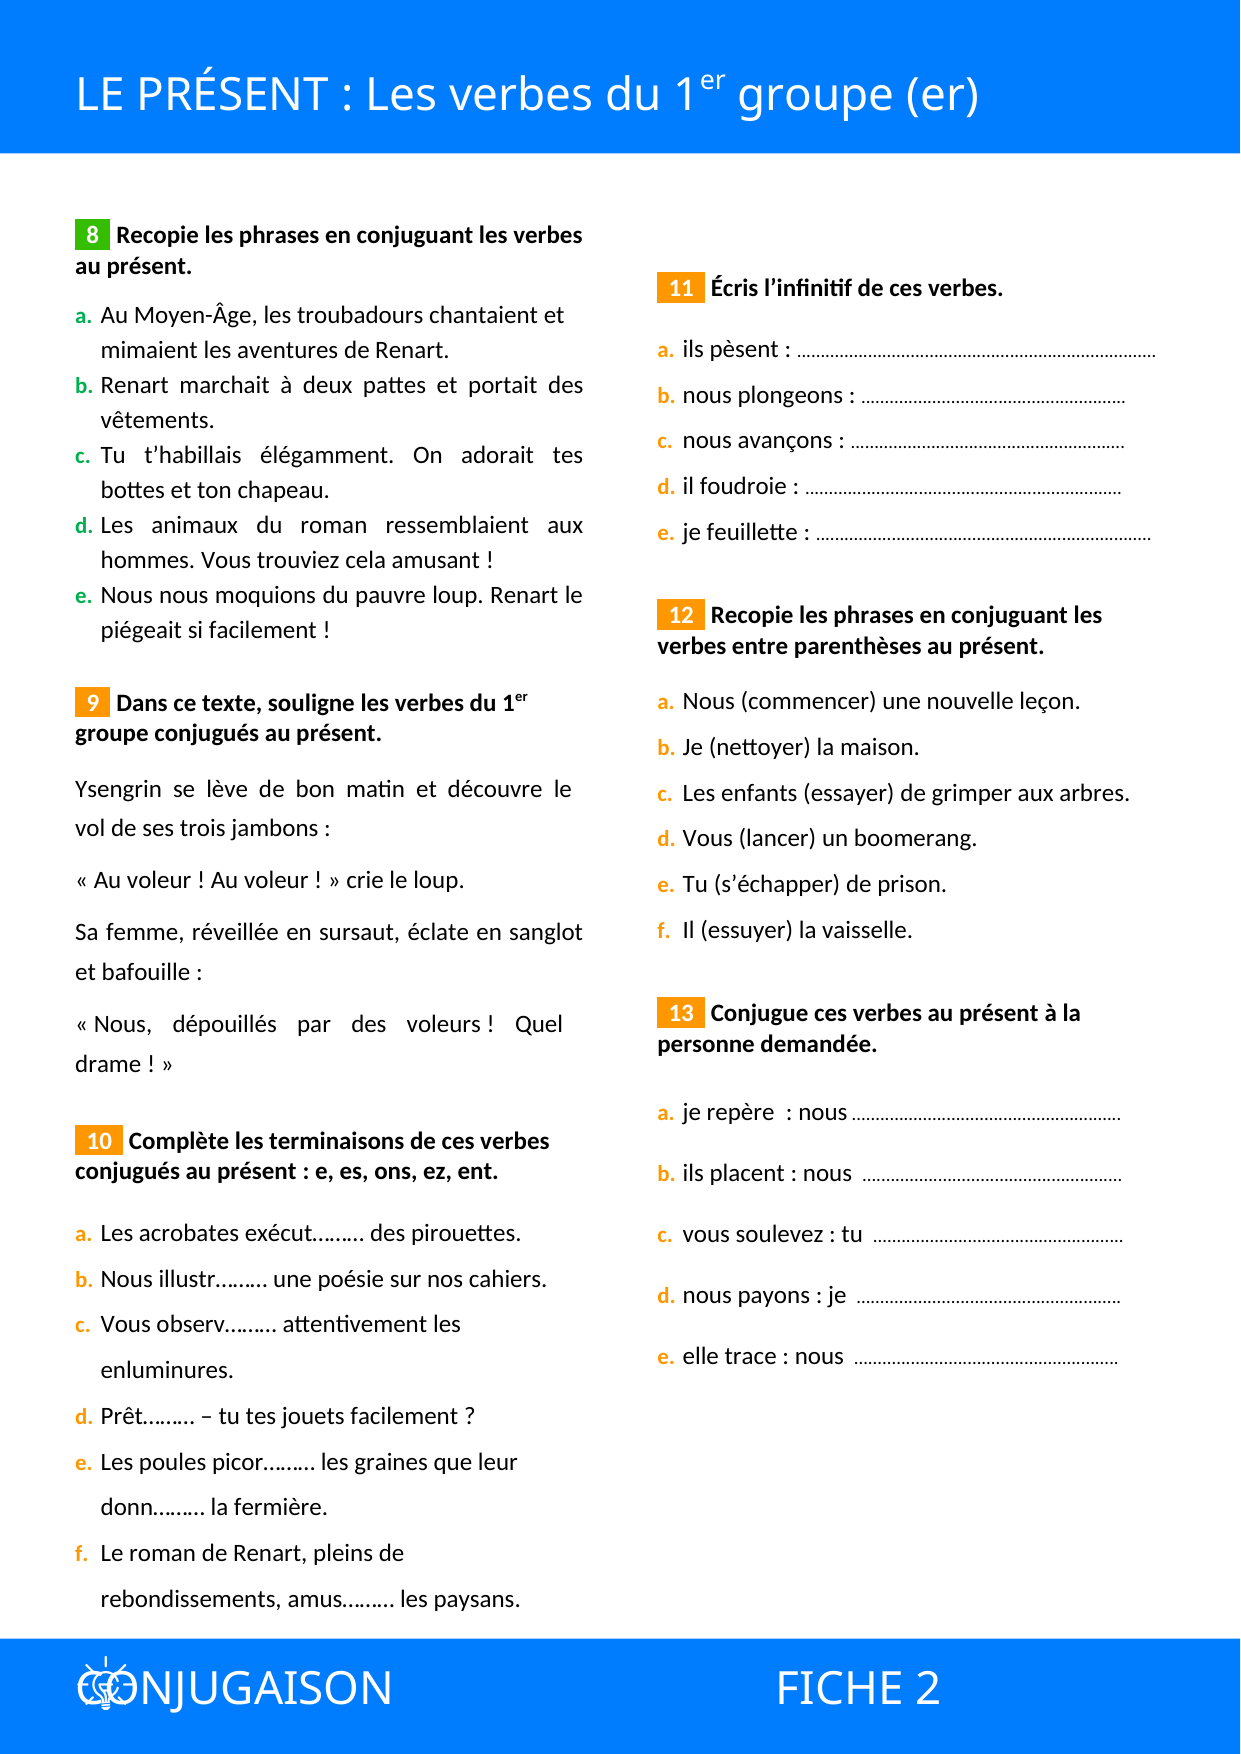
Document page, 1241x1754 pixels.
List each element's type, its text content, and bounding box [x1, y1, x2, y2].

text 10 Complète les terminaisons de ces verbes conjugués au présent : e, es, ons, ez, ent. [75, 1125, 583, 1186]
list Vous observ……… attentivement les enluminures. [75, 1308, 583, 1385]
list nous plongeons : ........................................................ [657, 379, 1165, 409]
list Les enfants (essayer) de grimper aux arbres. [657, 777, 1165, 807]
list Tu (s’échapper) de prison. [657, 868, 1165, 899]
list Je (nettoyer) la maison. [657, 731, 1165, 762]
list elle trace : nous ........................................................ [657, 1340, 1165, 1424]
list ils placent : nous ....................................................... [657, 1157, 1165, 1187]
list Nous (commencer) une nouvelle leçon. [657, 685, 1165, 716]
text 9 Dans ce texte, souligne les verbes du 1er groupe conjugués au présent. [75, 687, 583, 748]
list Nous illustr……… une poésie sur nos cahiers. [75, 1263, 583, 1293]
list je repère : nous ......................................................... [657, 1096, 1165, 1126]
list Nous nous moquions du pauvre loup. Renart le piégeait si facilement ! [75, 579, 583, 645]
text 8 Recopie les phrases en conjuguant les verbes au présent. [75, 219, 583, 280]
list nous payons : je ........................................................ [657, 1279, 1165, 1309]
text 11 Écris l’infinitif de ces verbes. [705, 272, 1165, 303]
list Les acrobates exécut……… des pirouettes. [75, 1217, 583, 1248]
list Renart marchait à deux pattes et portait des vêtements. [75, 369, 583, 435]
list il foudroie : ................................................................... [657, 470, 1165, 501]
text 12 Recopie les phrases en conjuguant les verbes entre parenthèses au présent. [657, 599, 1165, 660]
list vous soulevez : tu ..................................................... [657, 1218, 1165, 1248]
list Tu t’habillais élégamment. On adorait tes bottes et ton chapeau. [75, 439, 583, 505]
list Le roman de Renart, pleins de rebondissements, amus……… les paysans. [75, 1537, 583, 1613]
list je feuillette : ....................................................................... [657, 516, 1165, 547]
list Prêt……… – tu tes jouets facilement ? [75, 1400, 583, 1431]
list Vous (lancer) un boomerang. [657, 823, 1165, 853]
text Sa femme, réveillée en sursaut, éclate en sanglot et bafouille : [75, 916, 583, 987]
text « Nous, dépouillés par des voleurs ! Quel drame ! » [75, 1008, 583, 1078]
list Les animaux du roman ressemblaient aux hommes. Vous trouviez cela amusant ! [75, 509, 583, 575]
text Ysengrin se lève de bon matin et découvre le vol de ses trois jambons : [75, 773, 583, 843]
text 13 Conjugue ces verbes au présent à la personne demandée. [657, 997, 1165, 1058]
list Les poules picor……… les graines que leur donn……… la fermière. [75, 1446, 583, 1522]
list Au Moyen-Âge, les troubadours chantaient et mimaient les aventures de Renart. [75, 299, 583, 365]
picture [75, 1656, 139, 1712]
text « Au voleur ! Au voleur ! » crie le loup. [75, 864, 583, 895]
list ils pèsent : ............................................................................ [657, 333, 1165, 364]
list nous avançons : .......................................................... [657, 425, 1165, 455]
list Il (essuyer) la vaisselle. [657, 914, 1165, 944]
